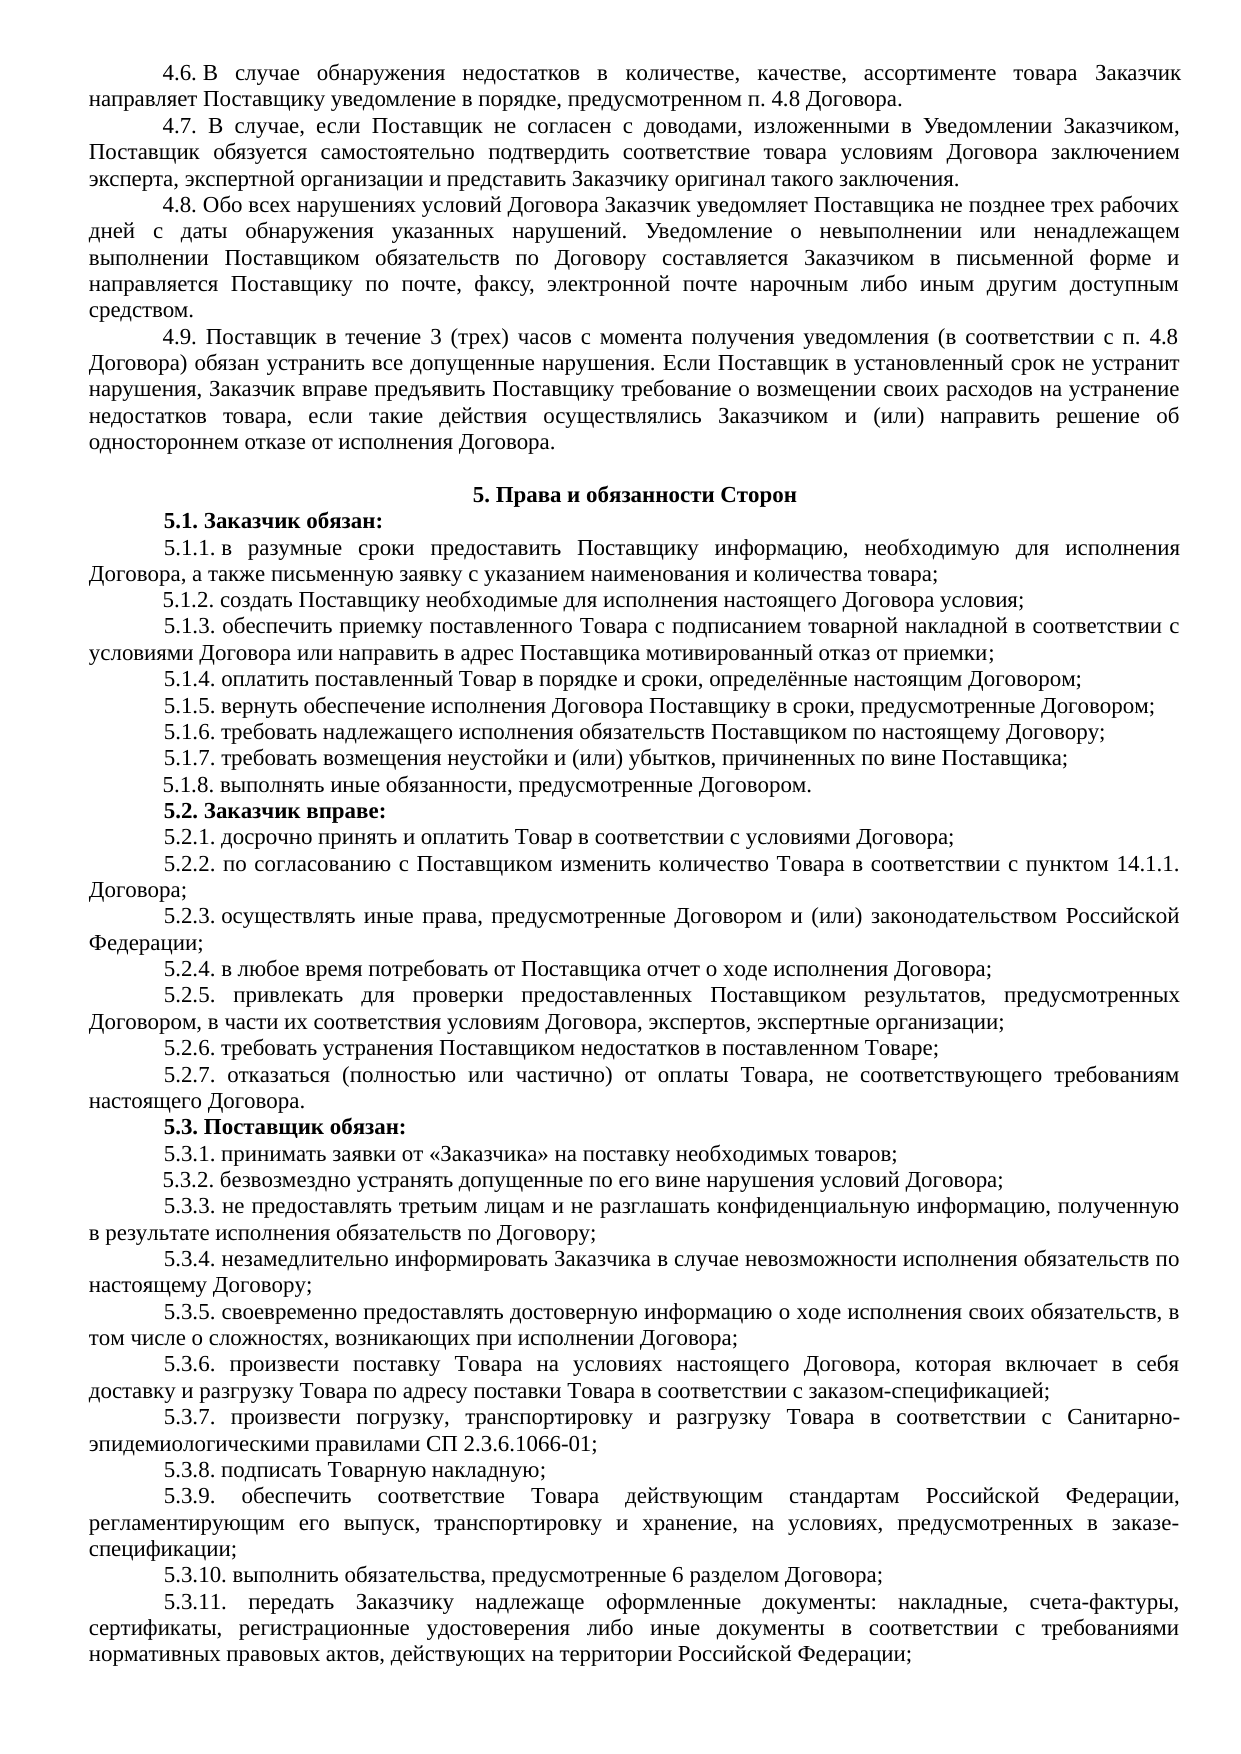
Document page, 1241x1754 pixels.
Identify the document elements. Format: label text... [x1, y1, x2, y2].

text 5.2.7. отказаться (полностью или частично) от оплаты Товара, не соответствующего требованиям настоящего Договора. [89, 1061, 1181, 1113]
text 5.1. Заказчик обязан: [89, 507, 1181, 533]
text 4.7. В случае, если Поставщик не согласен с доводами, изложенными в Уведомлении Заказчиком, Поставщик обязуется самостоятельно подтвердить соответствие товара условиям Договора заключением эксперта, экспертной организации и представить Заказчику оригинал такого заключения. [89, 112, 1181, 191]
text 5.1.3. обеспечить приемку поставленного Товара с подписанием товарной накладной в соответствии с условиями Договора или направить в адрес Поставщика мотивированный отказ от приемки; [89, 613, 1181, 665]
text 5.3.10. выполнить обязательства, предусмотренные 6 разделом Договора; [89, 1561, 1181, 1588]
text 5. Права и обязанности Сторон [89, 481, 1181, 507]
text 5.2.1. досрочно принять и оплатить Товар в соответствии с условиями Договора; [89, 823, 1181, 850]
text 5.1.4. оплатить поставленный Товар в порядке и сроки, определённые настоящим Договором; [89, 665, 1181, 692]
text 4.8. Обо всех нарушениях условий Договора Заказчик уведомляет Поставщика не позднее трех рабочих дней с даты обнаружения указанных нарушений. Уведомление о невыполнении или ненадлежащем выполнении Поставщиком обязательств по Договору составляется Заказчиком в письменной форме и направляется Поставщику по почте, факсу, электронной почте нарочным либо иным другим доступным средством. [89, 191, 1181, 323]
text 5.2.4. в любое время потребовать от Поставщика отчет о ходе исполнения Договора; [89, 955, 1181, 982]
text 5.1.1. в разумные сроки предоставить Поставщику информацию, необходимую для исполнения Договора, а также письменную заявку с указанием наименования и количества товара; [89, 533, 1181, 586]
text 5.3.6. произвести поставку Товара на условиях настоящего Договора, которая включает в себя доставку и разгрузку Товара по адресу поставки Товара в соответствии с заказом-спецификацией; [89, 1351, 1181, 1403]
text 5.3. Поставщик обязан: [89, 1113, 1181, 1140]
text 5.3.4. незамедлительно информировать Заказчика в случае невозможности исполнения обязательств по настоящему Договору; [89, 1245, 1181, 1298]
text 5.2. Заказчик вправе: [89, 797, 1181, 823]
text 5.3.1. принимать заявки от «Заказчика» на поставку необходимых товаров; [89, 1140, 1181, 1166]
text 5.1.5. вернуть обеспечение исполнения Договора Поставщику в сроки, предусмотренные Договором; [89, 692, 1181, 718]
text 5.2.2. по согласованию с Поставщиком изменить количество Товара в соответствии с пунктом 14.1.1. Договора; [89, 850, 1181, 902]
text 5.1.7. требовать возмещения неустойки и (или) убытков, причиненных по вине Поставщика; [89, 744, 1181, 771]
text 5.3.3. не предоставлять третьим лицам и не разглашать конфиденциальную информацию, полученную в результате исполнения обязательств по Договору; [89, 1192, 1181, 1245]
text 5.3.8. подписать Товарную накладную; [89, 1456, 1181, 1482]
text 4.6. В случае обнаружения недостатков в количестве, качестве, ассортименте товара Заказчик направляет Поставщику уведомление в порядке, предусмотренном п. 4.8 Договора. [89, 59, 1181, 112]
text 5.1.2. создать Поставщику необходимые для исполнения настоящего Договора условия; [89, 586, 1181, 613]
text 5.3.7. произвести погрузку, транспортировку и разгрузку Товара в соответствии с Санитарно-эпидемиологическими правилами СП 2.3.6.1066-01; [89, 1403, 1181, 1456]
text 4.9. Поставщик в течение 3 (трех) часов с момента получения уведомления (в соответствии с п. 4.8 Договора) обязан устранить все допущенные нарушения. Если Поставщик в установленный срок не устранит нарушения, Заказчик вправе предъявить Поставщику требование о возмещении своих расходов на устранение недостатков товара, если такие действия осуществлялись Заказчиком и (или) направить решение об одностороннем отказе от исполнения Договора. [89, 323, 1181, 454]
text 5.2.6. требовать устранения Поставщиком недостатков в поставленном Товаре; [89, 1034, 1181, 1061]
text 5.3.9. обеспечить соответствие Товара действующим стандартам Российской Федерации, регламентирующим его выпуск, транспортировку и хранение, на условиях, предусмотренных в заказе-спецификации; [89, 1482, 1181, 1561]
text 5.2.3. осуществлять иные права, предусмотренные Договором и (или) законодательством Российской Федерации; [89, 902, 1181, 955]
text 5.2.5. привлекать для проверки предоставленных Поставщиком результатов, предусмотренных Договором, в части их соответствия условиям Договора, экспертов, экспертные организации; [89, 982, 1181, 1034]
text 5.1.8. выполнять иные обязанности, предусмотренные Договором. [89, 771, 1181, 797]
text 5.1.6. требовать надлежащего исполнения обязательств Поставщиком по настоящему Договору; [89, 718, 1181, 744]
text 5.3.11. передать Заказчику надлежаще оформленные документы: накладные, счета-фактуры, сертификаты, регистрационные удостоверения либо иные документы в соответствии с требованиями нормативных правовых актов, действующих на территории Российской Федерации; [89, 1588, 1181, 1667]
text 5.3.5. своевременно предоставлять достоверную информацию о ходе исполнения своих обязательств, в том числе о сложностях, возникающих при исполнении Договора; [89, 1298, 1181, 1351]
text 5.3.2. безвозмездно устранять допущенные по его вине нарушения условий Договора; [89, 1166, 1181, 1192]
